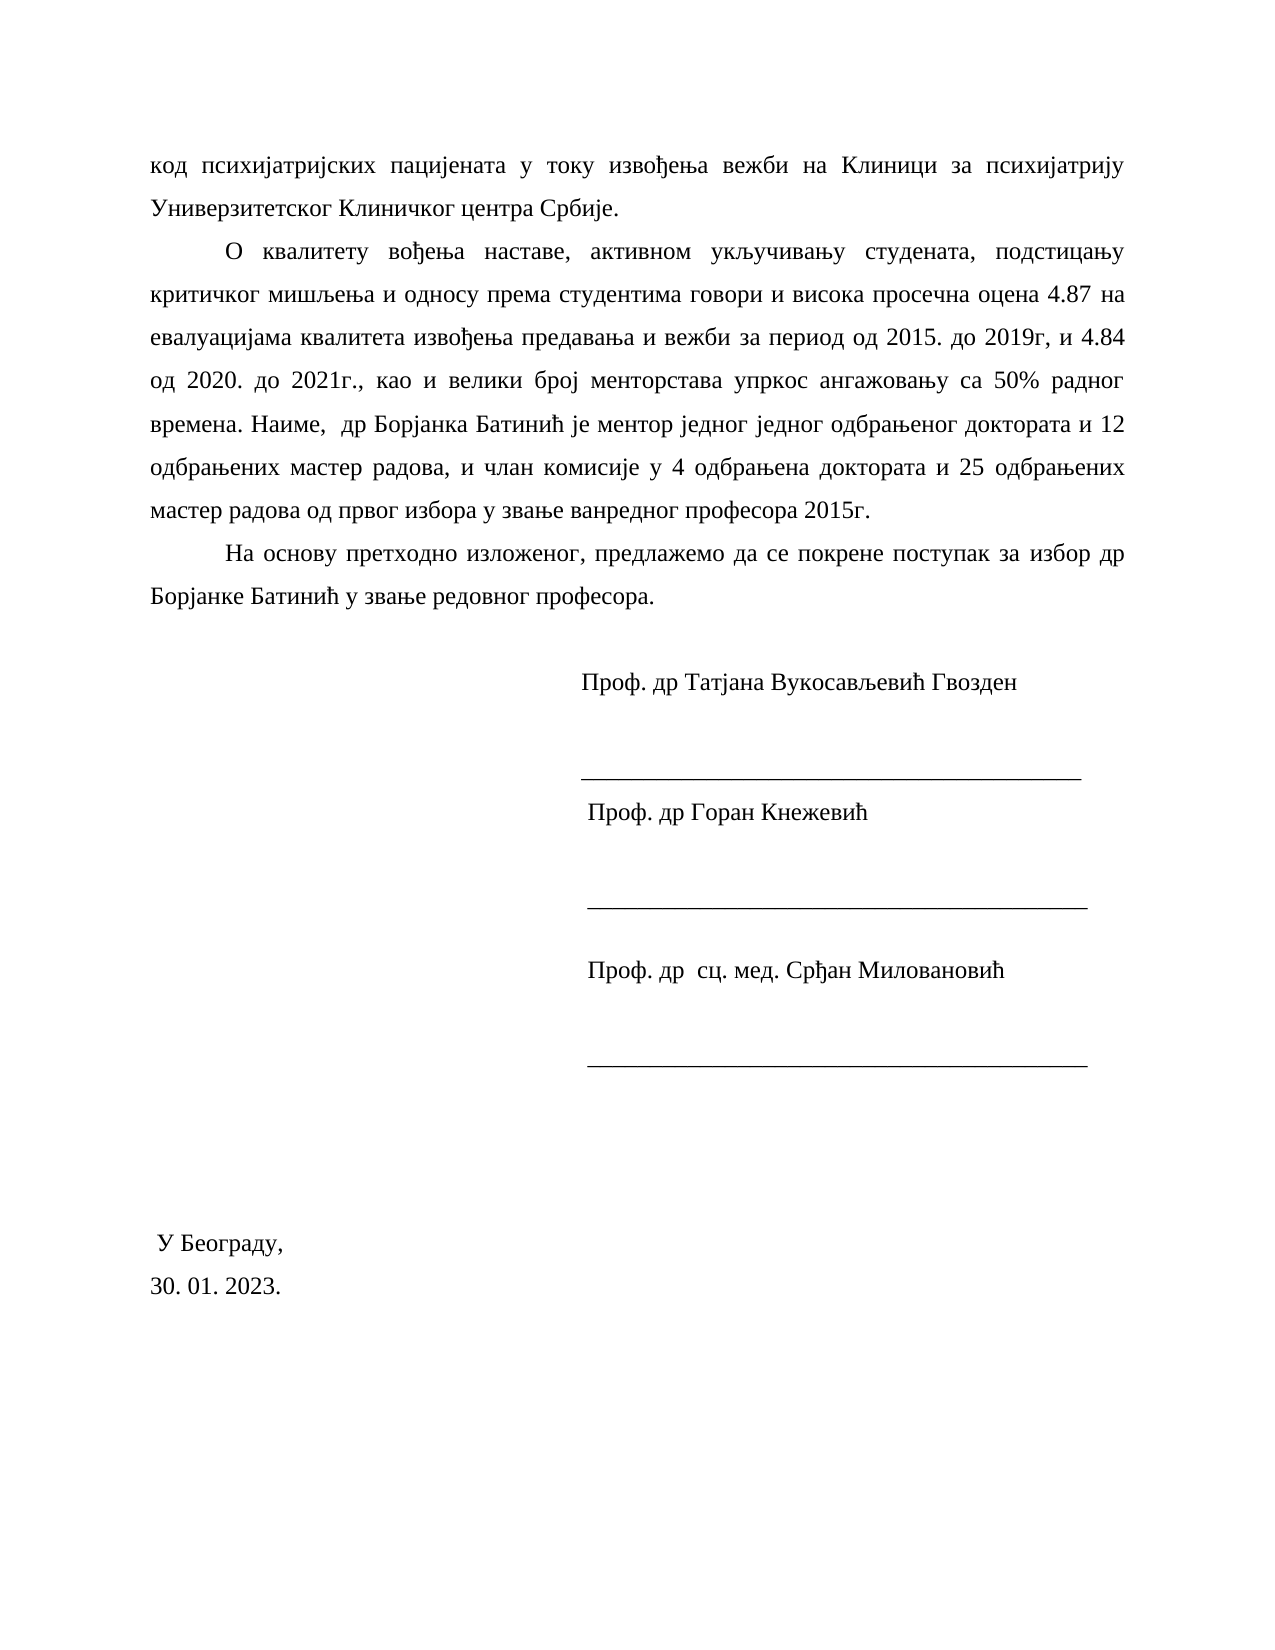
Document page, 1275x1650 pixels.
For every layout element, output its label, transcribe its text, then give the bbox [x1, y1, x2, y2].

text ________________________________________ [150, 883, 1125, 912]
text ________________________________________ [150, 1041, 1125, 1070]
text О квалитету вођења наставе, активном укључивању студената, подстицању критичког мишљења и односу према студентима говори и висока просечна оцена 4.87 на евалуацијама квалитета извођења предавања и вежби за период од 2015. до 2019г, и 4.84 од 2020. до 2021г., као и велики број менторстава упркос ангажовању са 50% радног времена. Наиме, др Борјанка Батинић је ментор једног једног одбрањеног доктората и 12 одбрањених мастер радова, и члан комисије у 4 одбрањена доктората и 25 одбрањених мастер радова од првог избора у звање ванредног професора 2015г. [150, 236, 1125, 524]
text 30. 01. 2023. [150, 1271, 1125, 1300]
text Проф. др сц. мед. Срђан Миловановић [150, 955, 1125, 984]
text ________________________________________ [150, 754, 1125, 782]
text Проф. др Горан Кнежевић [150, 797, 1125, 826]
text У Београду, [150, 1228, 1125, 1257]
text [150, 150, 1125, 222]
text Проф. др Татјана Вукосављевић Гвозден [150, 667, 1125, 696]
text На основу претходно изложеног, предлажемо да се покрене поступак за избор др Борјанке Батинић у звање редовног професора. [150, 538, 1125, 610]
